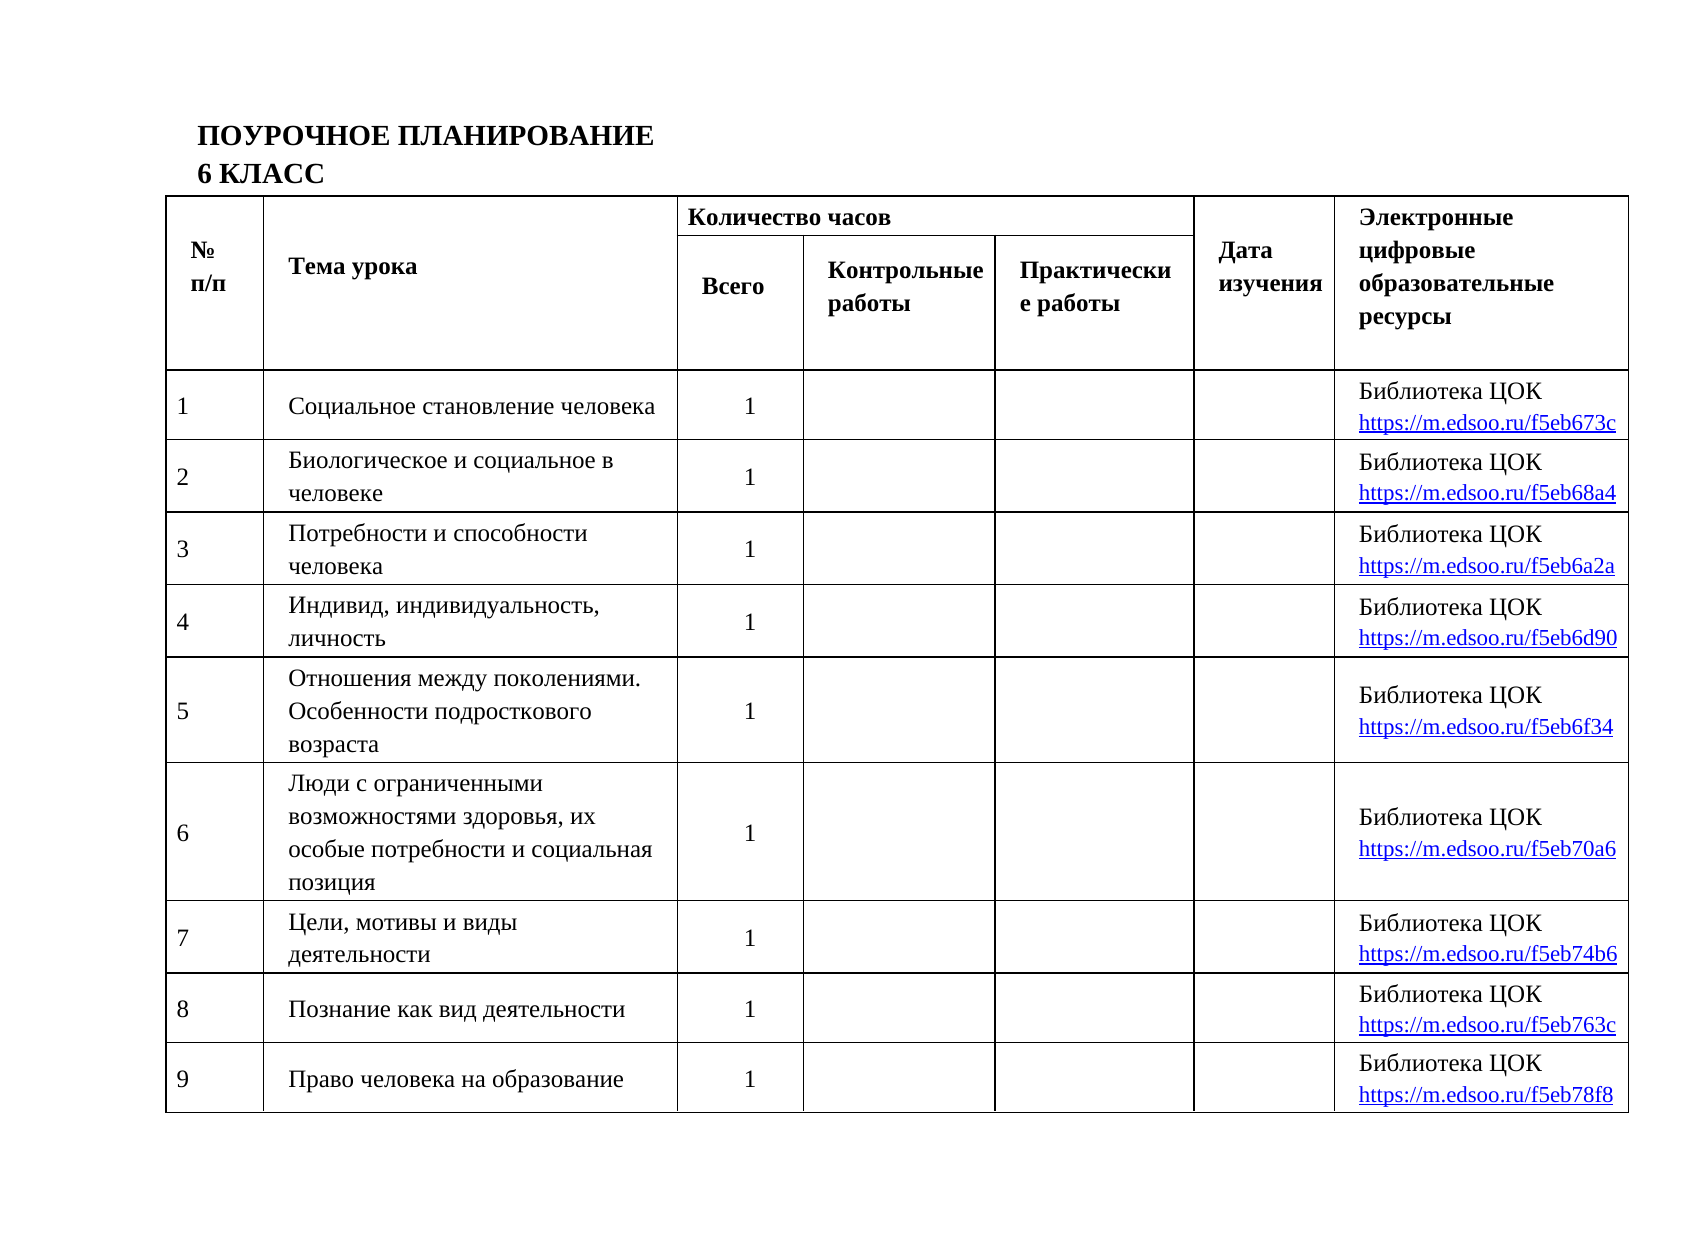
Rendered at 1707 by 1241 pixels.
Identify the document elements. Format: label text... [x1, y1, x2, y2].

table_cell [1195, 901, 1334, 972]
table_cell Биологическое и социальное в человеке [264, 440, 677, 511]
table_cell [804, 585, 994, 656]
table_cell Социальное становление человека [264, 371, 677, 439]
table_cell [1195, 513, 1334, 583]
table_cell 1 [678, 440, 803, 511]
table_cell Библиотека ЦОК https://m.edsoo.ru/f5eb70a6 [1335, 763, 1628, 900]
table_cell Библиотека ЦОК https://m.edsoo.ru/f5eb6d90 [1335, 585, 1628, 656]
table_cell 6 [167, 763, 263, 900]
table_cell Библиотека ЦОК https://m.edsoo.ru/f5eb6f34 [1335, 658, 1628, 761]
table_header № п/п [167, 197, 263, 369]
table_cell Библиотека ЦОК https://m.edsoo.ru/f5eb78f8 [1335, 1043, 1628, 1111]
table_cell 1 [678, 901, 803, 972]
table_cell [1195, 974, 1334, 1042]
table_cell Библиотека ЦОК https://m.edsoo.ru/f5eb763c [1335, 974, 1628, 1042]
table_cell Индивид, индивидуальность, личность [264, 585, 677, 656]
table_cell Библиотека ЦОК https://m.edsoo.ru/f5eb6a2a [1335, 513, 1628, 583]
table_cell Потребности и способности человека [264, 513, 677, 583]
table_cell [804, 371, 994, 439]
table_cell [1195, 763, 1334, 900]
text ПОУРОЧНОЕ ПЛАНИРОВАНИЕ [190, 118, 1618, 152]
table_cell [804, 763, 994, 900]
table_cell 1 [678, 585, 803, 656]
table_cell [996, 901, 1193, 972]
table_cell [996, 513, 1193, 583]
table_cell 2 [167, 440, 263, 511]
table_header Электронные цифровые образовательные ресурсы [1335, 197, 1628, 369]
table_cell 3 [167, 513, 263, 583]
table_cell Право человека на образование [264, 1043, 677, 1111]
table_cell [996, 763, 1193, 900]
table_cell [996, 974, 1193, 1042]
table_cell [996, 658, 1193, 761]
table_cell Контрольные работы [804, 236, 994, 369]
table_header Количество часов [678, 197, 1193, 234]
table_cell [1195, 371, 1334, 439]
table_cell [1195, 1043, 1334, 1111]
table_cell Люди с ограниченными возможностями здоровья, их особые потребности и социальная позиция [264, 763, 677, 900]
table_cell 8 [167, 974, 263, 1042]
table_cell 1 [678, 513, 803, 583]
table_cell [804, 974, 994, 1042]
table_cell [996, 440, 1193, 511]
table_cell Отношения между поколениями. Особенности подросткового возраста [264, 658, 677, 761]
table_cell 5 [167, 658, 263, 761]
table_cell [804, 658, 994, 761]
table_cell 1 [678, 974, 803, 1042]
table_cell 1 [678, 658, 803, 761]
table_cell [1195, 585, 1334, 656]
table_cell [1195, 440, 1334, 511]
table_cell Практические работы [996, 236, 1193, 369]
table_cell [1195, 658, 1334, 761]
text 6 КЛАСС [190, 157, 1618, 190]
table_cell Цели, мотивы и виды деятельности [264, 901, 677, 972]
table_cell [996, 371, 1193, 439]
table_header Дата изучения [1195, 197, 1334, 369]
table_cell Всего [678, 236, 803, 369]
table_cell [996, 1043, 1193, 1111]
table_cell [996, 585, 1193, 656]
table_cell 4 [167, 585, 263, 656]
table_header Тема урока [264, 197, 677, 369]
table_cell Библиотека ЦОК https://m.edsoo.ru/f5eb68a4 [1335, 440, 1628, 511]
table_cell Познание как вид деятельности [264, 974, 677, 1042]
table_cell 7 [167, 901, 263, 972]
table_cell [804, 513, 994, 583]
table_cell 1 [678, 371, 803, 439]
table_cell 1 [167, 371, 263, 439]
table_cell 9 [167, 1043, 263, 1111]
table_cell [804, 1043, 994, 1111]
table_cell [804, 901, 994, 972]
table_cell Библиотека ЦОК https://m.edsoo.ru/f5eb673c [1335, 371, 1628, 439]
table_cell Библиотека ЦОК https://m.edsoo.ru/f5eb74b6 [1335, 901, 1628, 972]
table_cell 1 [678, 1043, 803, 1111]
table_cell [804, 440, 994, 511]
table_cell 1 [678, 763, 803, 900]
